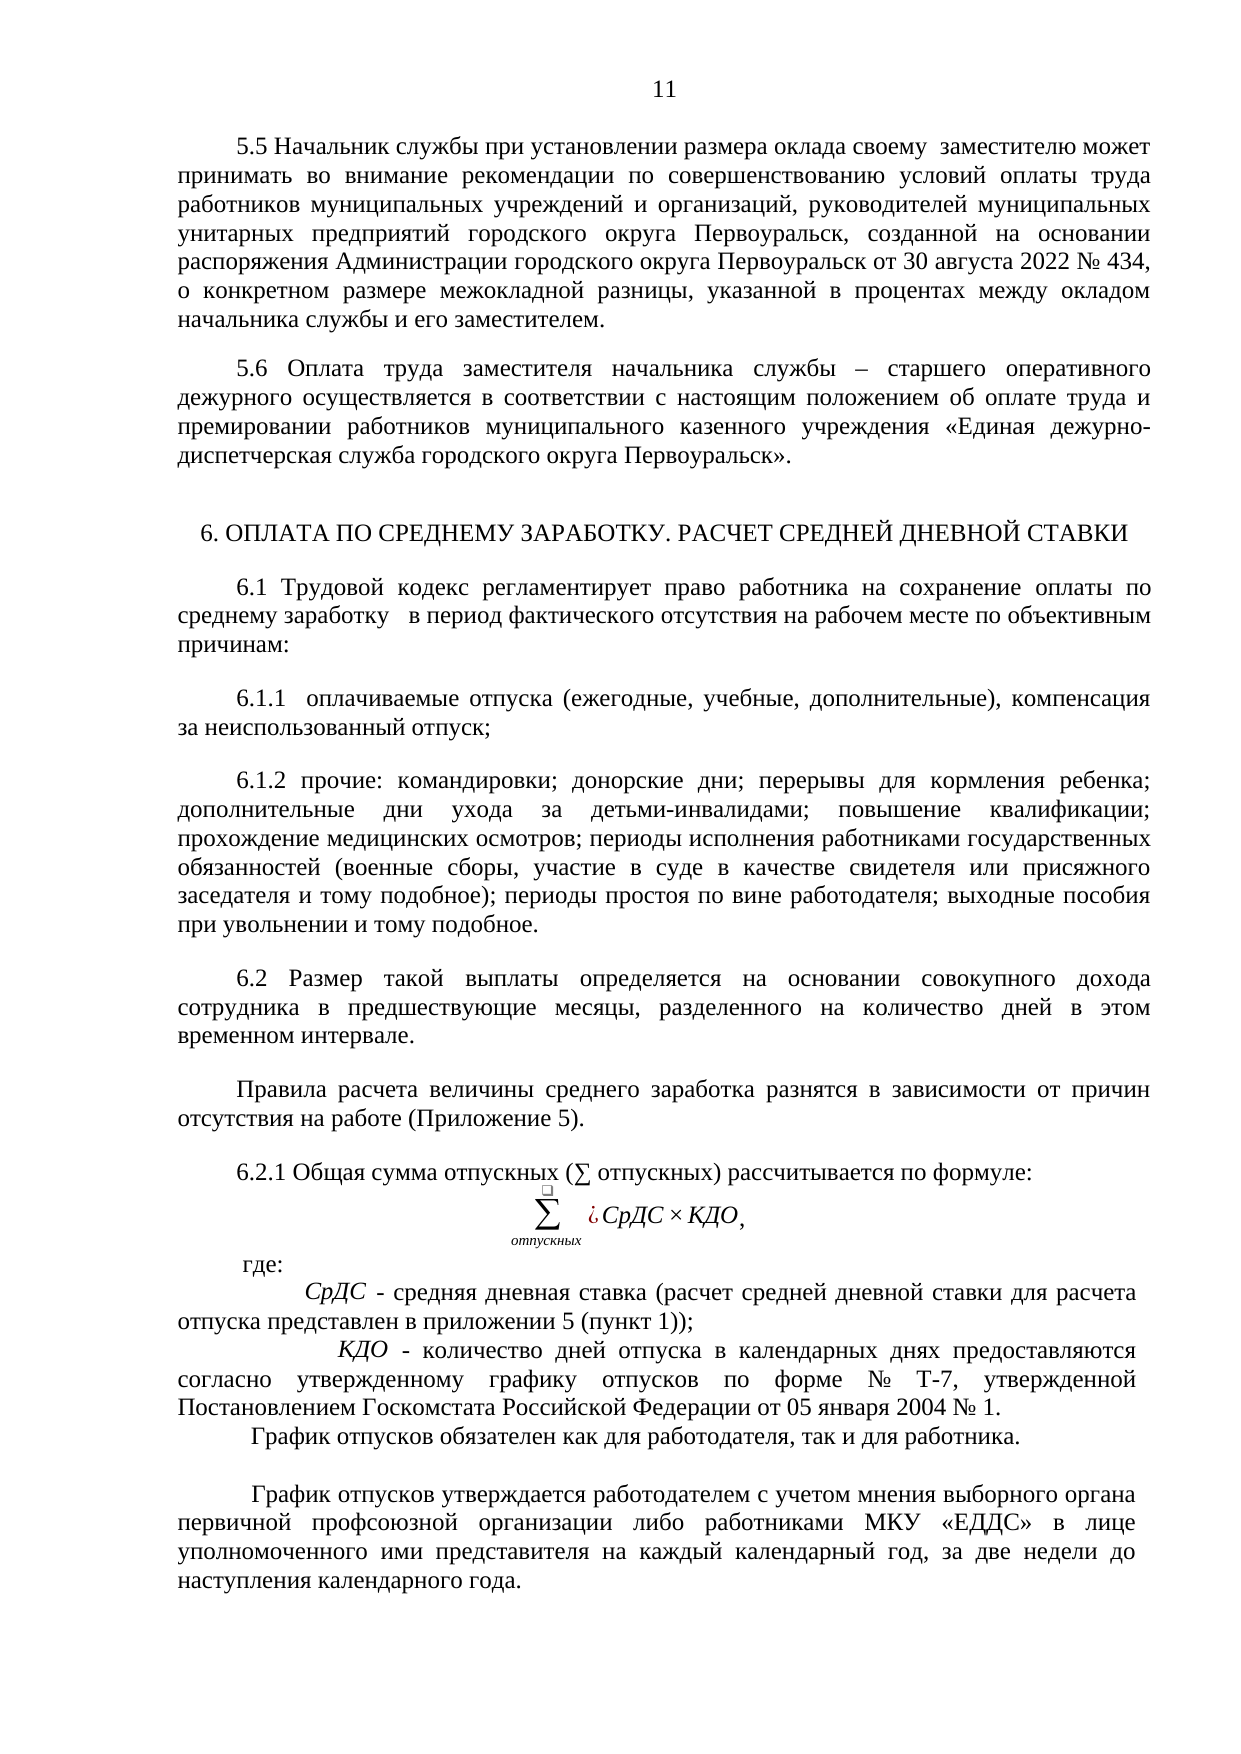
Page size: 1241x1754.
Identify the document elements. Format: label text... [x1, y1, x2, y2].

text 6.1 Трудовой кодекс регламентирует право работника на сохранение оплаты по среднему заработку в период фактического отсутствия на рабочем месте по объективным причинам: [177, 572, 1152, 658]
list , [177, 1186, 1137, 1249]
text 6.1.2 прочие: командировки; донорские дни; перерывы для кормления ребенка; дополнительные дни ухода за детьми-инвалидами; повышение квалификации; прохождение медицинских осмотров; периоды исполнения работниками государственных обязанностей (военные сборы, участие в суде в качестве свидетеля или присяжного заседателя и тому подобное); периоды простоя по вине работодателя; выходные пособия при увольнении и тому подобное. [177, 766, 1152, 938]
list График отпусков обязателен как для работодателя, так и для работника. [177, 1421, 1137, 1450]
text 6.1.1 оплачиваемые отпуска (ежегодные, учебные, дополнительные), компенсация за неиспользованный отпуск; [177, 683, 1152, 741]
text 5.5 Начальник службы при установлении размера оклада своему заместителю может принимать во внимание рекомендации по совершенствованию условий оплаты труда работников муниципальных учреждений и организаций, руководителей муниципальных унитарных предприятий городского округа Первоуральск, созданной на основании распоряжения Администрации городского округа Первоуральск от 30 августа 2022 № 434, о конкретном размере межокладной разницы, указанной в процентах между окладом начальника службы и его заместителем. [177, 131, 1152, 333]
text 5.6 Оплата труда заместителя начальника службы – старшего оперативного дежурного осуществляется в соответствии с настоящим положением об оплате труда и премировании работников муниципального казенного учреждения «Единая дежурно-диспетчерская служба городского округа Первоуральск». [177, 353, 1152, 468]
text 6. ОПЛАТА ПО СРЕДНЕМУ ЗАРАБОТКУ. РАСЧЕТ СРЕДНЕЙ ДНЕВНОЙ СТАВКИ [177, 518, 1152, 547]
list - средняя дневная ставка (расчет средней дневной ставки для расчета отпуска представлен в приложении 5 (пункт 1)); [177, 1277, 1137, 1335]
text 6.2 Размер такой выплаты определяется на основании совокупного дохода сотрудника в предшествующие месяцы, разделенного на количество дней в этом временном интервале. [177, 963, 1152, 1049]
list где: [177, 1249, 1137, 1277]
text Правила расчета величины среднего заработка разнятся в зависимости от причин отсутствия на работе (Приложение 5). [177, 1074, 1152, 1132]
text 6.2.1 Общая сумма отпускных (∑ отпускных) рассчитывается по формуле: [177, 1157, 1152, 1186]
list - количество дней отпуска в календарных днях предоставляются согласно утвержденному графику отпусков по форме № Т-7, утвержденной Постановлением Госкомстата Российской Федерации от 05 января 2004 № 1. [177, 1335, 1137, 1421]
list График отпусков утверждается работодателем с учетом мнения выборного органа первичной профсоюзной организации либо работниками МКУ «ЕДДС» в лице уполномоченного ими представителя на каждый календарный год, за две недели до наступления календарного года. [177, 1479, 1137, 1594]
